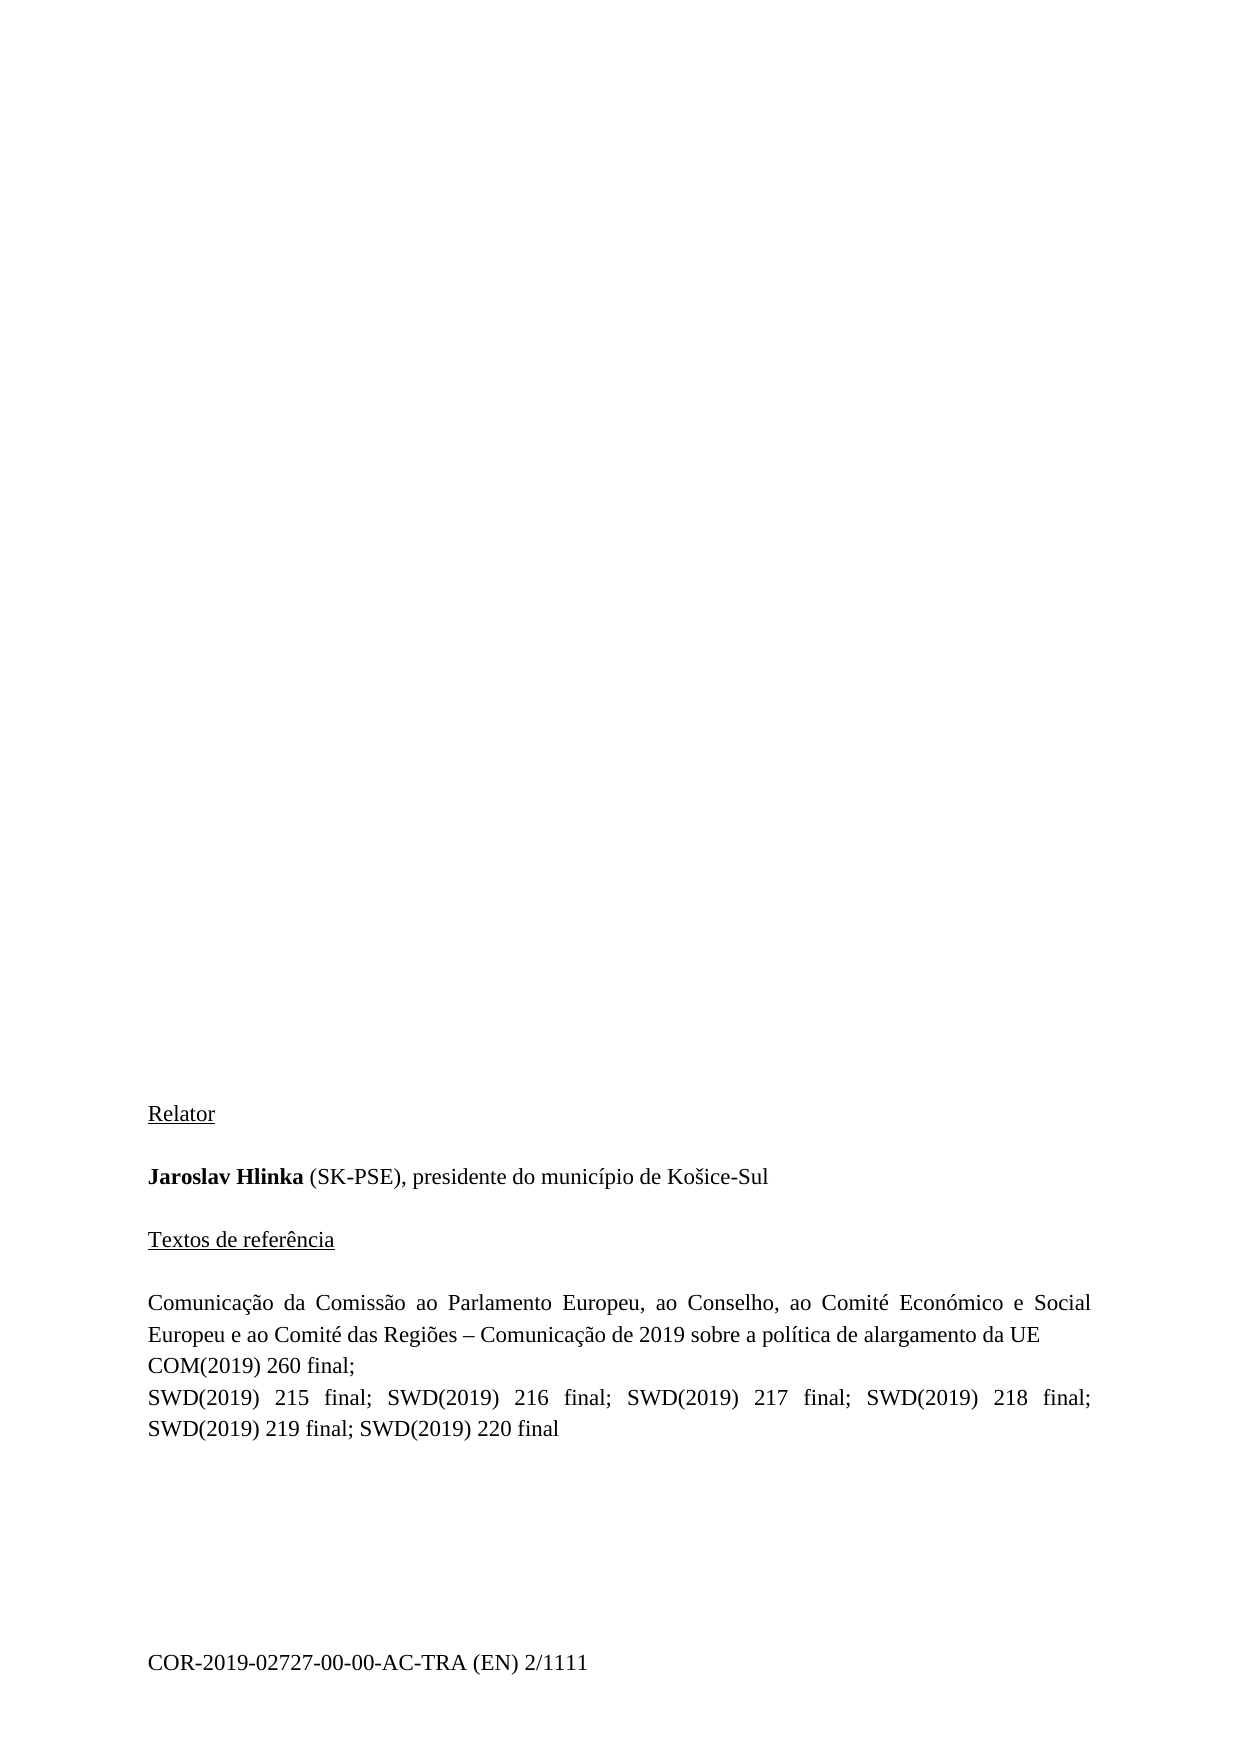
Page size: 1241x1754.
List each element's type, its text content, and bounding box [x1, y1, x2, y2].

table_header Relator Jaroslav Hlinka (SK-PSE), presidente do município de Košice-Sul Textos de referência Comunicação da Comissão ao Parlamento Europeu, ao Conselho, ao Comité Económico e Social Europeu e ao Comité das Regiões – Comunicação de 2019 sobre a política de alargamento da UE COM(2019) 260 final; SWD(2019) 215 final; SWD(2019) 216 final; SWD(2019) 217 final; SWD(2019) 218 final; SWD(2019) 219 final; SWD(2019) 220 final [136, 179, 1104, 1478]
